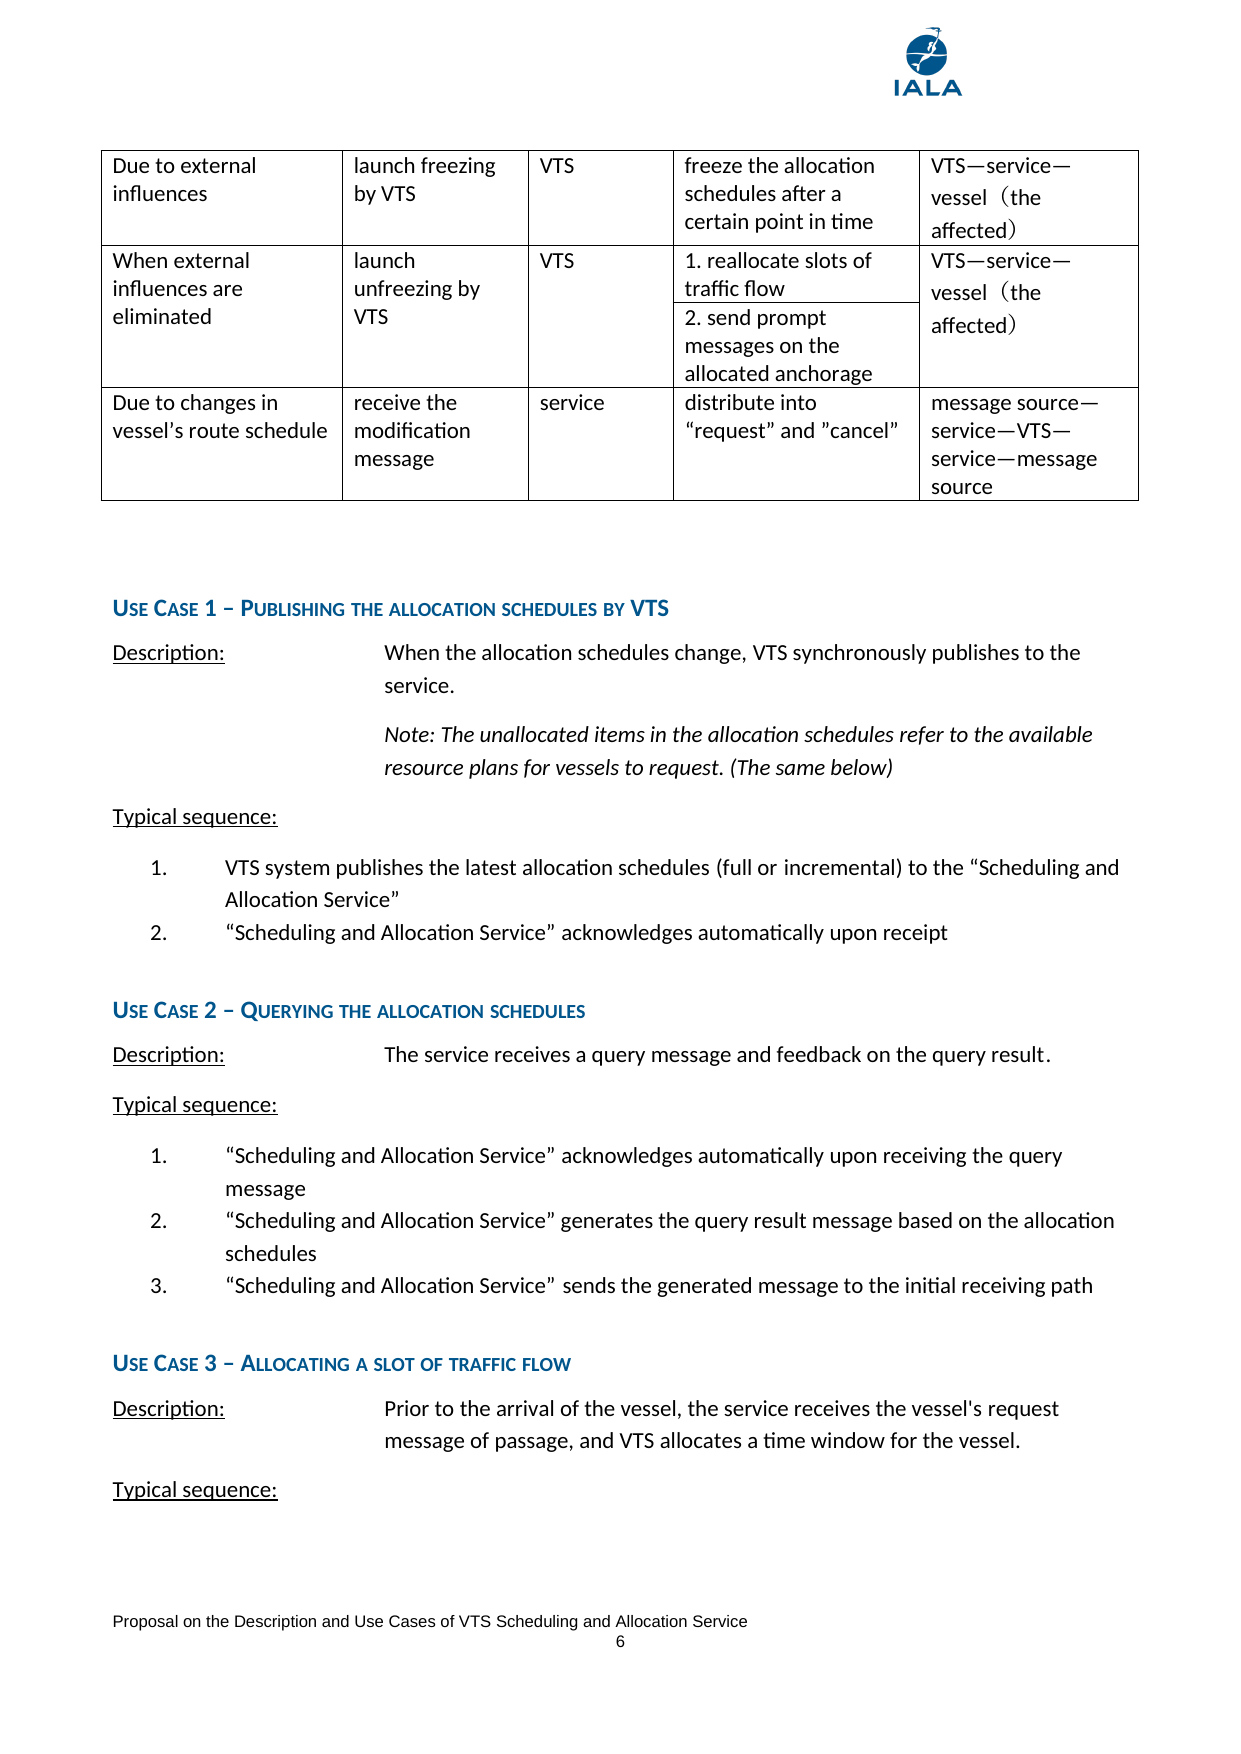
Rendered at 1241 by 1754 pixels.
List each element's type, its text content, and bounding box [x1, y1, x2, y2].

table_cell launch unfreezing by VTS [343, 246, 528, 387]
list “Scheduling and Allocation Service” acknowledges automatically upon receipt [150, 916, 1128, 948]
table_cell VTS—service—vessel（the affected） [920, 246, 1138, 387]
text Description: When the allocation schedules change, VTS synchronously publishes to the service. [112, 636, 1128, 701]
list “Scheduling and Allocation Service” sends the generated message to the initial receiving path [150, 1269, 1128, 1301]
table_cell message source—service—VTS—service—message source [920, 388, 1138, 500]
table_cell Due to changes in vessel’s route schedule [102, 388, 342, 500]
table_cell Due to external influences [102, 151, 342, 245]
list “Scheduling and Allocation Service” generates the query result message based on the allocation schedules [150, 1204, 1128, 1269]
table_cell VTS [529, 151, 673, 245]
table_cell VTS—service—vessel（the affected） [920, 151, 1138, 245]
table_cell 1. reallocate slots of traffic flow [674, 246, 919, 302]
text Use Case 1 – Publishing the allocation schedules by VTS [112, 591, 1128, 624]
text Typical sequence: [112, 1088, 1128, 1120]
list VTS system publishes the latest allocation schedules (full or incremental) to the “Scheduling and Allocation Service” [150, 851, 1128, 916]
table_cell When external influences are eliminated [102, 246, 342, 387]
text Note: The unallocated items in the allocation schedules refer to the available resource plans for vessels to request. (The same below) [112, 718, 1128, 783]
text Use Case 2 – Querying the allocation schedules [112, 993, 1128, 1026]
table_cell service [529, 388, 673, 500]
table_cell VTS [529, 246, 673, 387]
table_cell distribute into “request” and ”cancel” [674, 388, 919, 500]
table_cell receive the modification message [343, 388, 528, 500]
picture [879, 19, 974, 111]
text Description: Prior to the arrival of the vessel, the service receives the vessel's request message of passage, and VTS allocates a time window for the vessel. [112, 1391, 1128, 1456]
text Typical sequence: [112, 1473, 1128, 1506]
table_cell launch freezing by VTS [343, 151, 528, 245]
text Typical sequence: [112, 799, 1128, 832]
text Description: The service receives a query message and feedback on the query result. [112, 1038, 1128, 1071]
table_cell 2. send prompt messages on the allocated anchorage [674, 303, 919, 387]
list “Scheduling and Allocation Service” acknowledges automatically upon receiving the query message [150, 1139, 1128, 1204]
text Use Case 3 – Allocating a slot of traffic flow [112, 1346, 1128, 1379]
table_cell freeze the allocation schedules after a certain point in time [674, 151, 919, 245]
